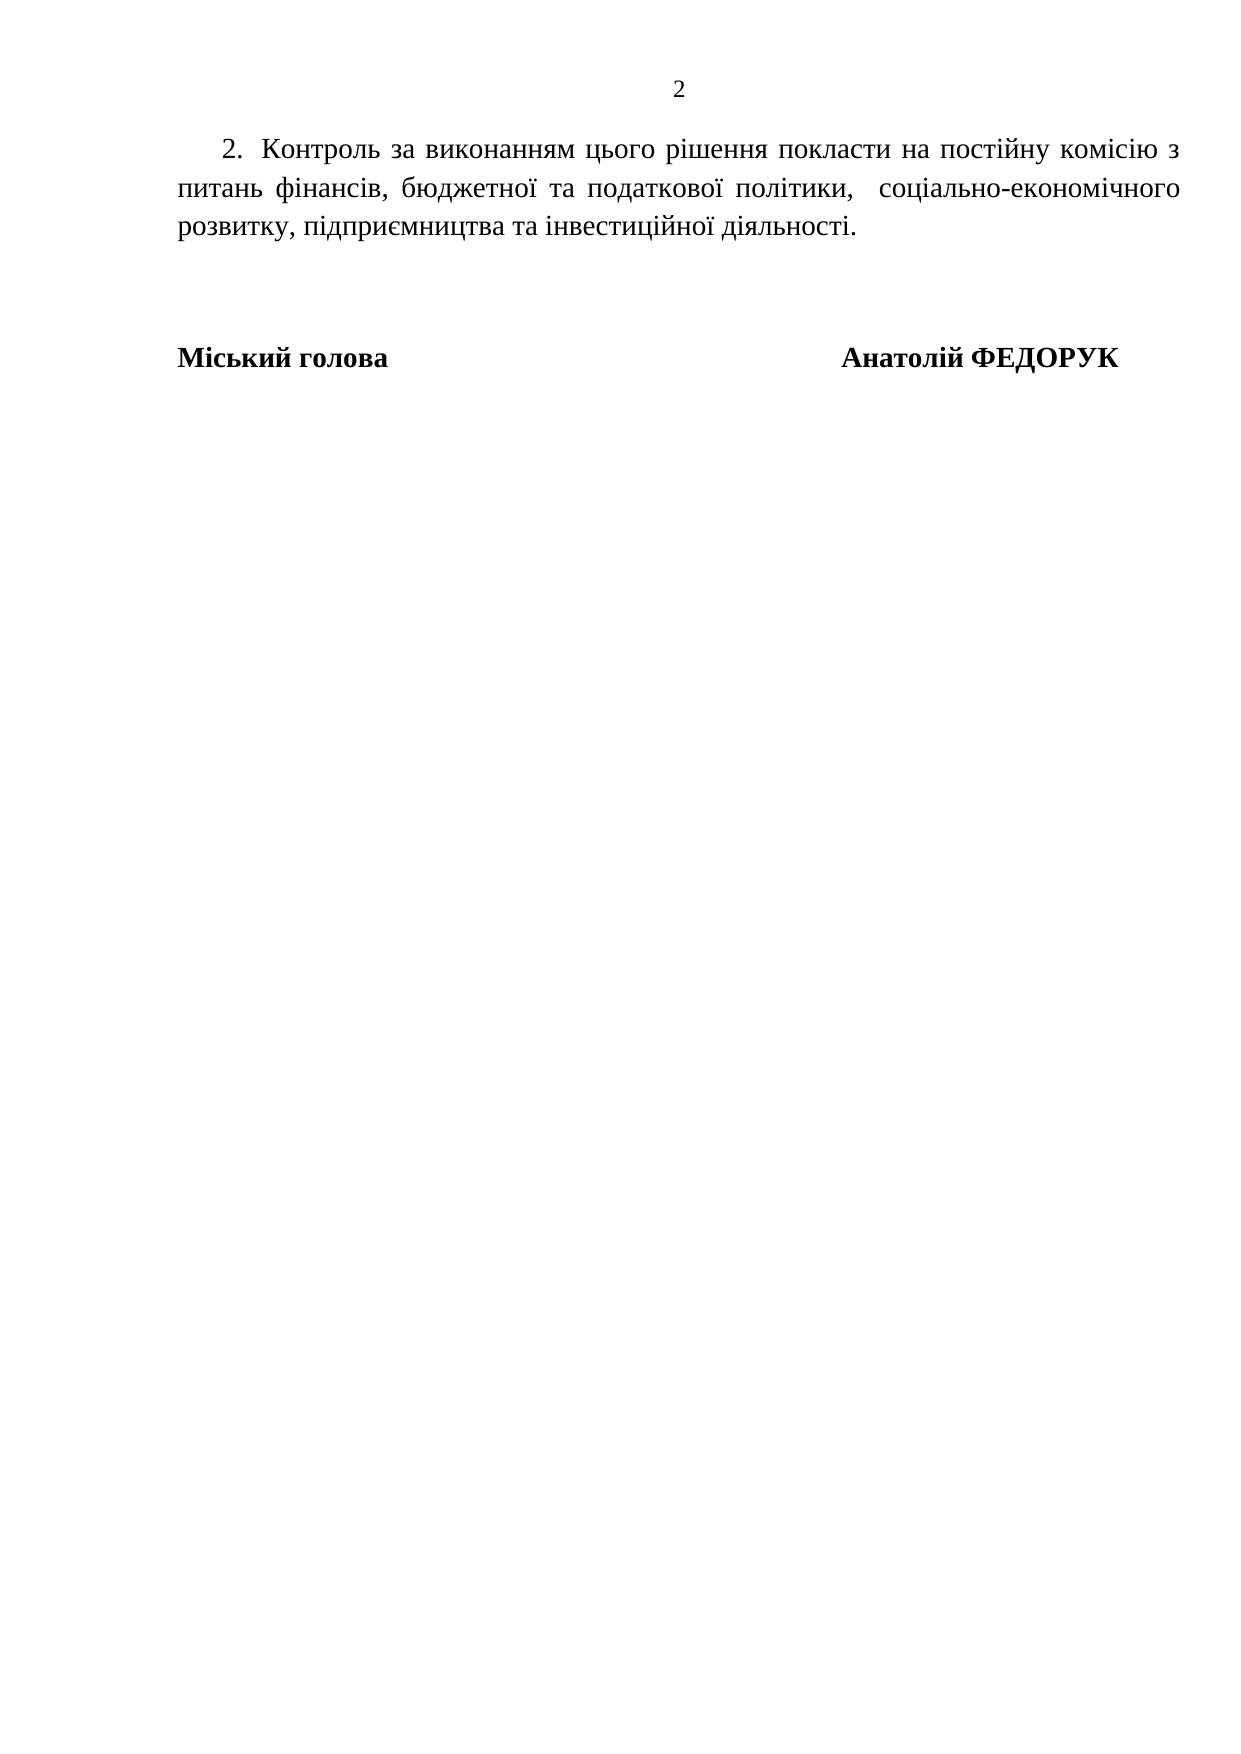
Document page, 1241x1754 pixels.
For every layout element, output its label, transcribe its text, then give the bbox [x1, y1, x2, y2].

list Контроль за виконанням цього рішення покласти на постійну комісію з питань фінансів, бюджетної та податкової політики, соціально-економічного розвитку, підприємництва та інвестиційної діяльності. [177, 131, 1181, 242]
text Міський голова Анатолій ФЕДОРУК [177, 340, 1181, 374]
